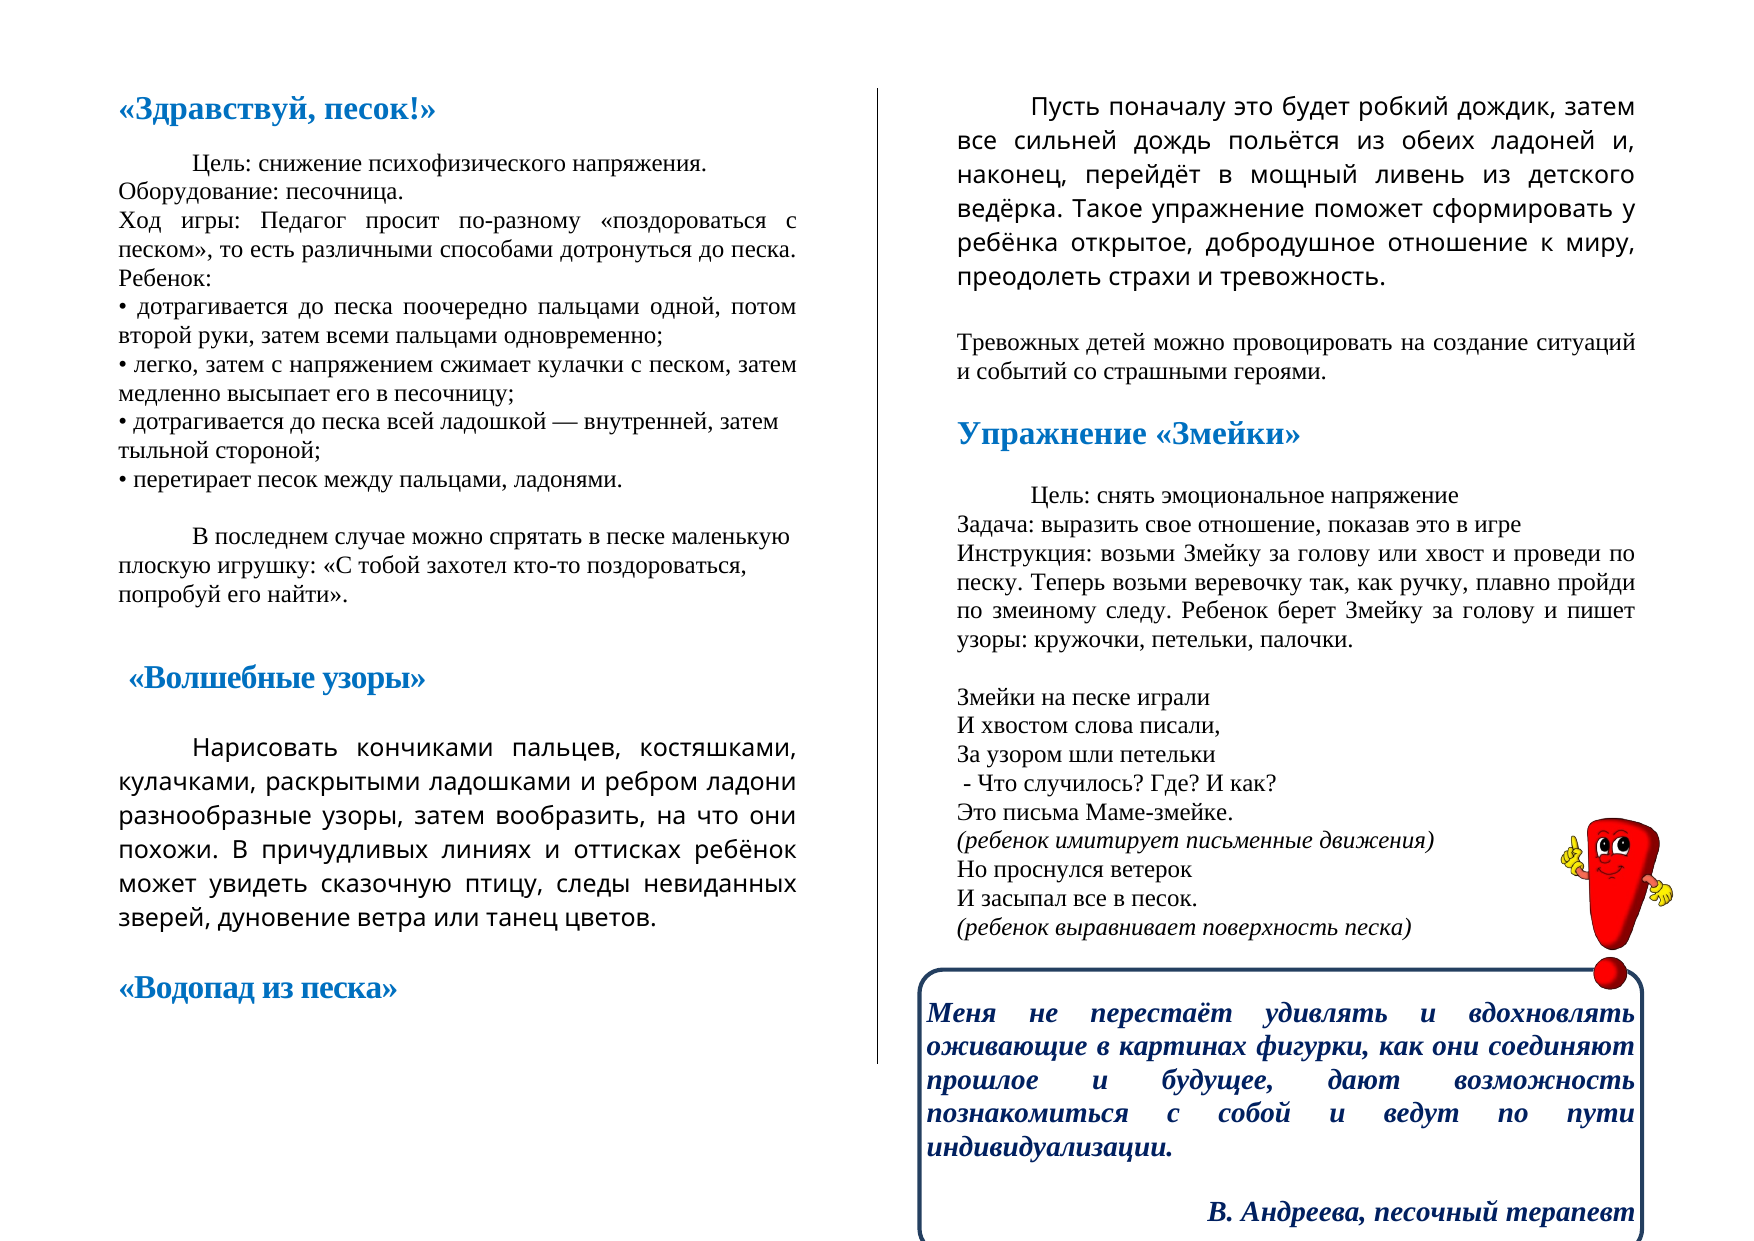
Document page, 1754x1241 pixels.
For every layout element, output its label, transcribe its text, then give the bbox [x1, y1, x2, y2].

text Нарисовать кончиками пальцев, костяшками, кулачками, раскрытыми ладошками и ребром ладони разнообразные узоры, затем вообразить, на что они похожи. В причудливых линиях и оттисках ребёнок может увидеть сказочную птицу, следы невиданных зверей, дуновение ветра или танец цветов. [118, 729, 797, 933]
text • дотрагивается до песка поочередно пальцами одной, потом второй руки, затем всеми пальцами одновременно; [118, 291, 797, 349]
text И засыпал все в песок. [957, 883, 1555, 912]
text - Что случилось? Где? И как? [957, 768, 1636, 797]
text Но проснулся ветерок [957, 854, 1555, 883]
text «Водопад из песка» [118, 968, 797, 1006]
text Змейки на песке играли [957, 682, 1636, 710]
text Инструкция: возьми Змейку за голову или хвост и проведи по песку. Теперь возьми веревочку так, как ручку, плавно пройди по змеиному следу. Ребенок берет Змейку за голову и пишет узоры: кружочки, петельки, палочки. [957, 538, 1636, 653]
text «Здравствуй, песок!» [118, 88, 797, 127]
text Цель: снижение психофизического напряжения. [118, 148, 797, 176]
text Задача: выразить свое отношение, показав это в игре [957, 509, 1636, 538]
text Тревожных детей можно провоцировать на создание ситуаций и событий со страшными героями. [957, 327, 1636, 384]
text В последнем случае можно спрятать в песке маленькую плоскую игрушку: «С тобой захотел кто-то поздороваться, попробуй его найти». [118, 521, 797, 608]
text (ребенок имитирует письменные движения) [957, 825, 1555, 854]
text Упражнение «Змейки» [957, 413, 1636, 452]
text • перетирает песок между пальцами, ладонями. [118, 464, 797, 493]
text Цель: снять эмоциональное напряжение [957, 480, 1636, 509]
text Это письма Маме-змейке. [957, 797, 1636, 825]
text Ход игры: Педагог просит по-разному «поздороваться с песком», то есть различными способами дотронуться до песка. Ребенок: [118, 205, 797, 291]
text (ребенок выравнивает поверхность песка) [957, 912, 1555, 940]
text • дотрагивается до песка всей ладошкой — внутренней, затем тыльной стороной; [118, 406, 797, 464]
picture [1555, 808, 1679, 996]
text • легко, затем с напряжением сжимает кулачки с песком, затем медленно высыпает его в песочницу; [118, 349, 797, 406]
text «Волшебные узоры» [118, 657, 797, 696]
text И хвостом слова писали, [957, 710, 1636, 739]
text За узором шли петельки [957, 739, 1636, 768]
text Оборудование: песочница. [118, 176, 797, 205]
text Пусть поначалу это будет робкий дождик, затем все сильней дождь польётся из обеих ладоней и, наконец, перейдёт в мощный ливень из детского ведёрка. Такое упражнение поможет сформировать у ребёнка открытое, добродушное отношение к миру, преодолеть страхи и тревожность. [957, 88, 1636, 293]
